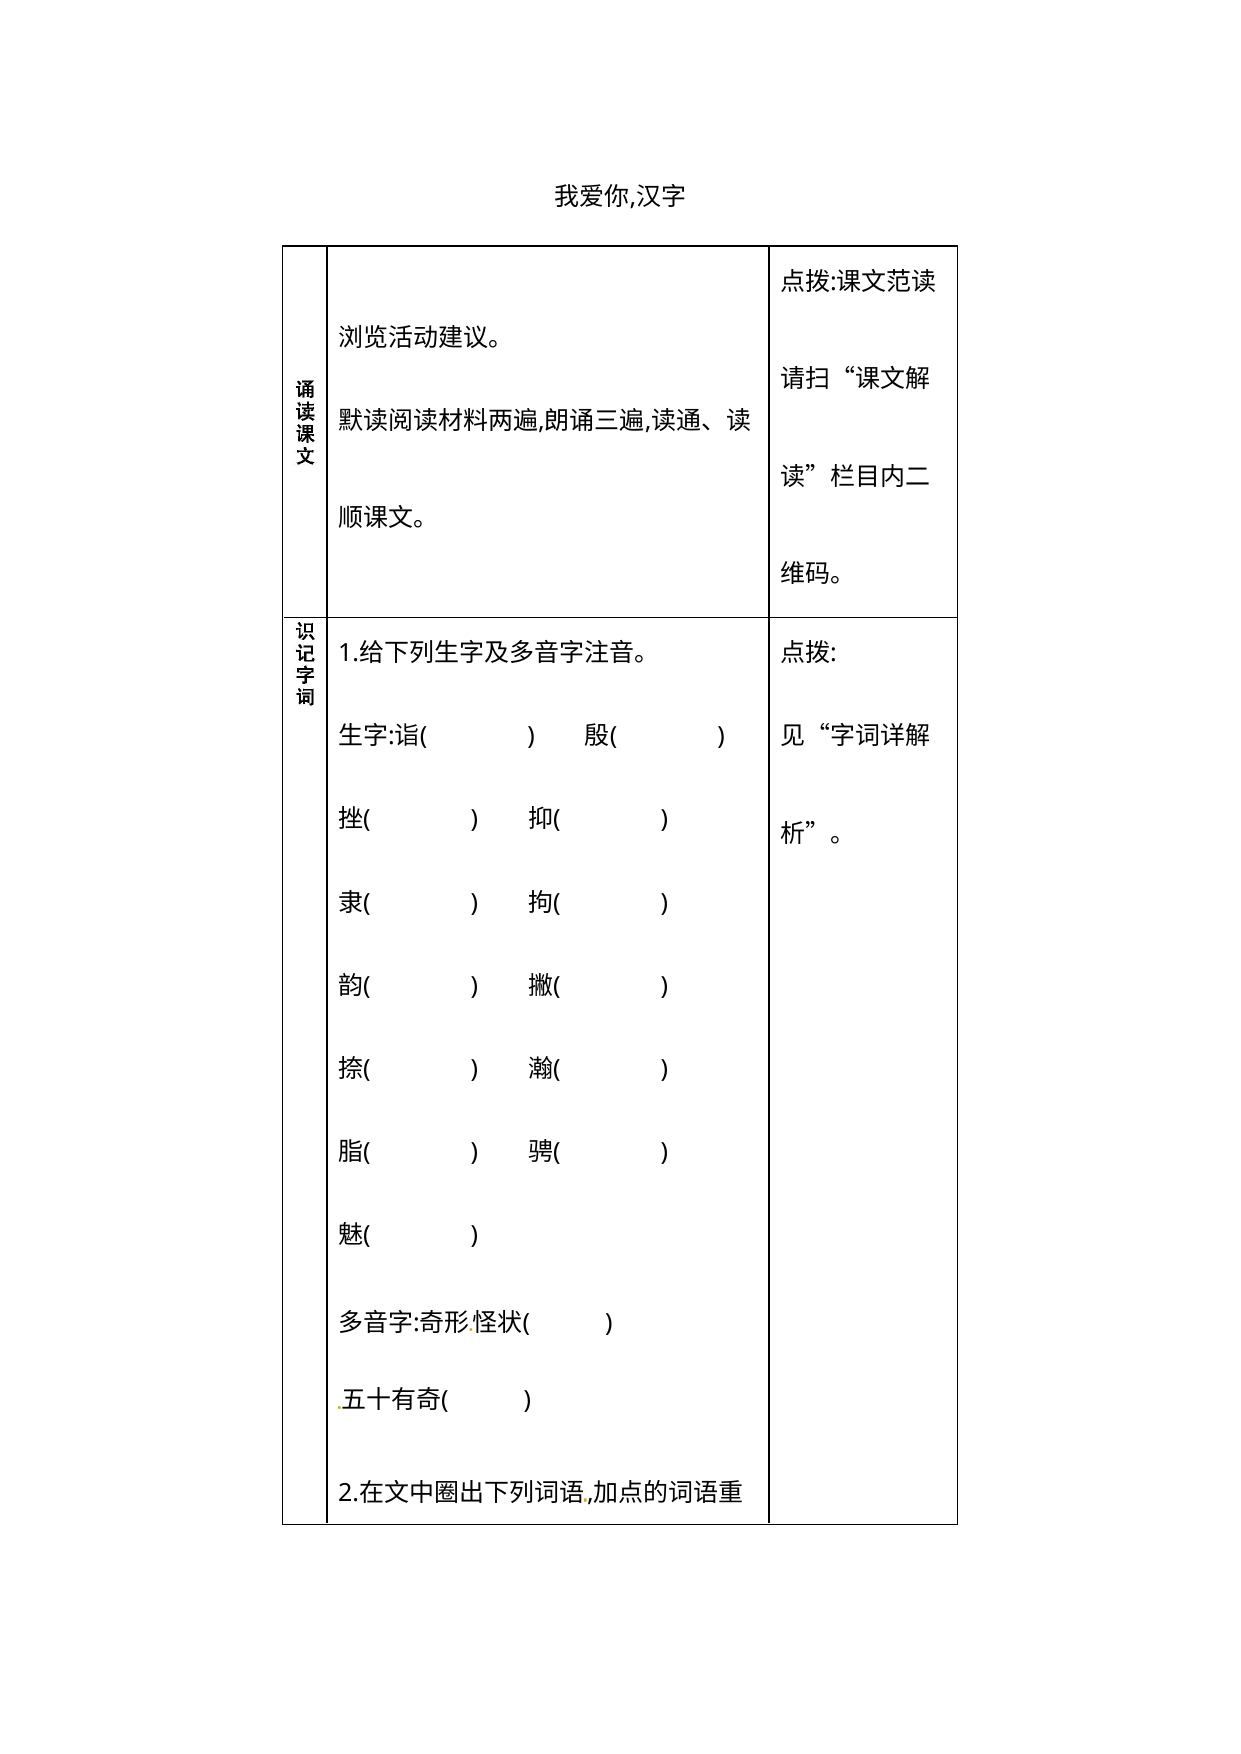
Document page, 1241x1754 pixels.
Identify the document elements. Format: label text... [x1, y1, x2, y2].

table_header [283, 247, 326, 617]
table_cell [328, 618, 768, 1523]
picture [293, 376, 317, 467]
table_cell 点拨: 见“字词详解析”。 [770, 618, 957, 1523]
table_header 浏览活动建议。[来源:学|科|网Z|X|X|K] 默读阅读材料两遍,朗诵三遍,读通、读顺课文。 [328, 247, 768, 617]
text 我爱你,汉字 [187, 162, 1053, 227]
picture [293, 618, 317, 708]
table_header 点拨:课文范读请扫“课文解读”栏目内二维码。 [770, 247, 957, 617]
table_cell [283, 618, 326, 1523]
